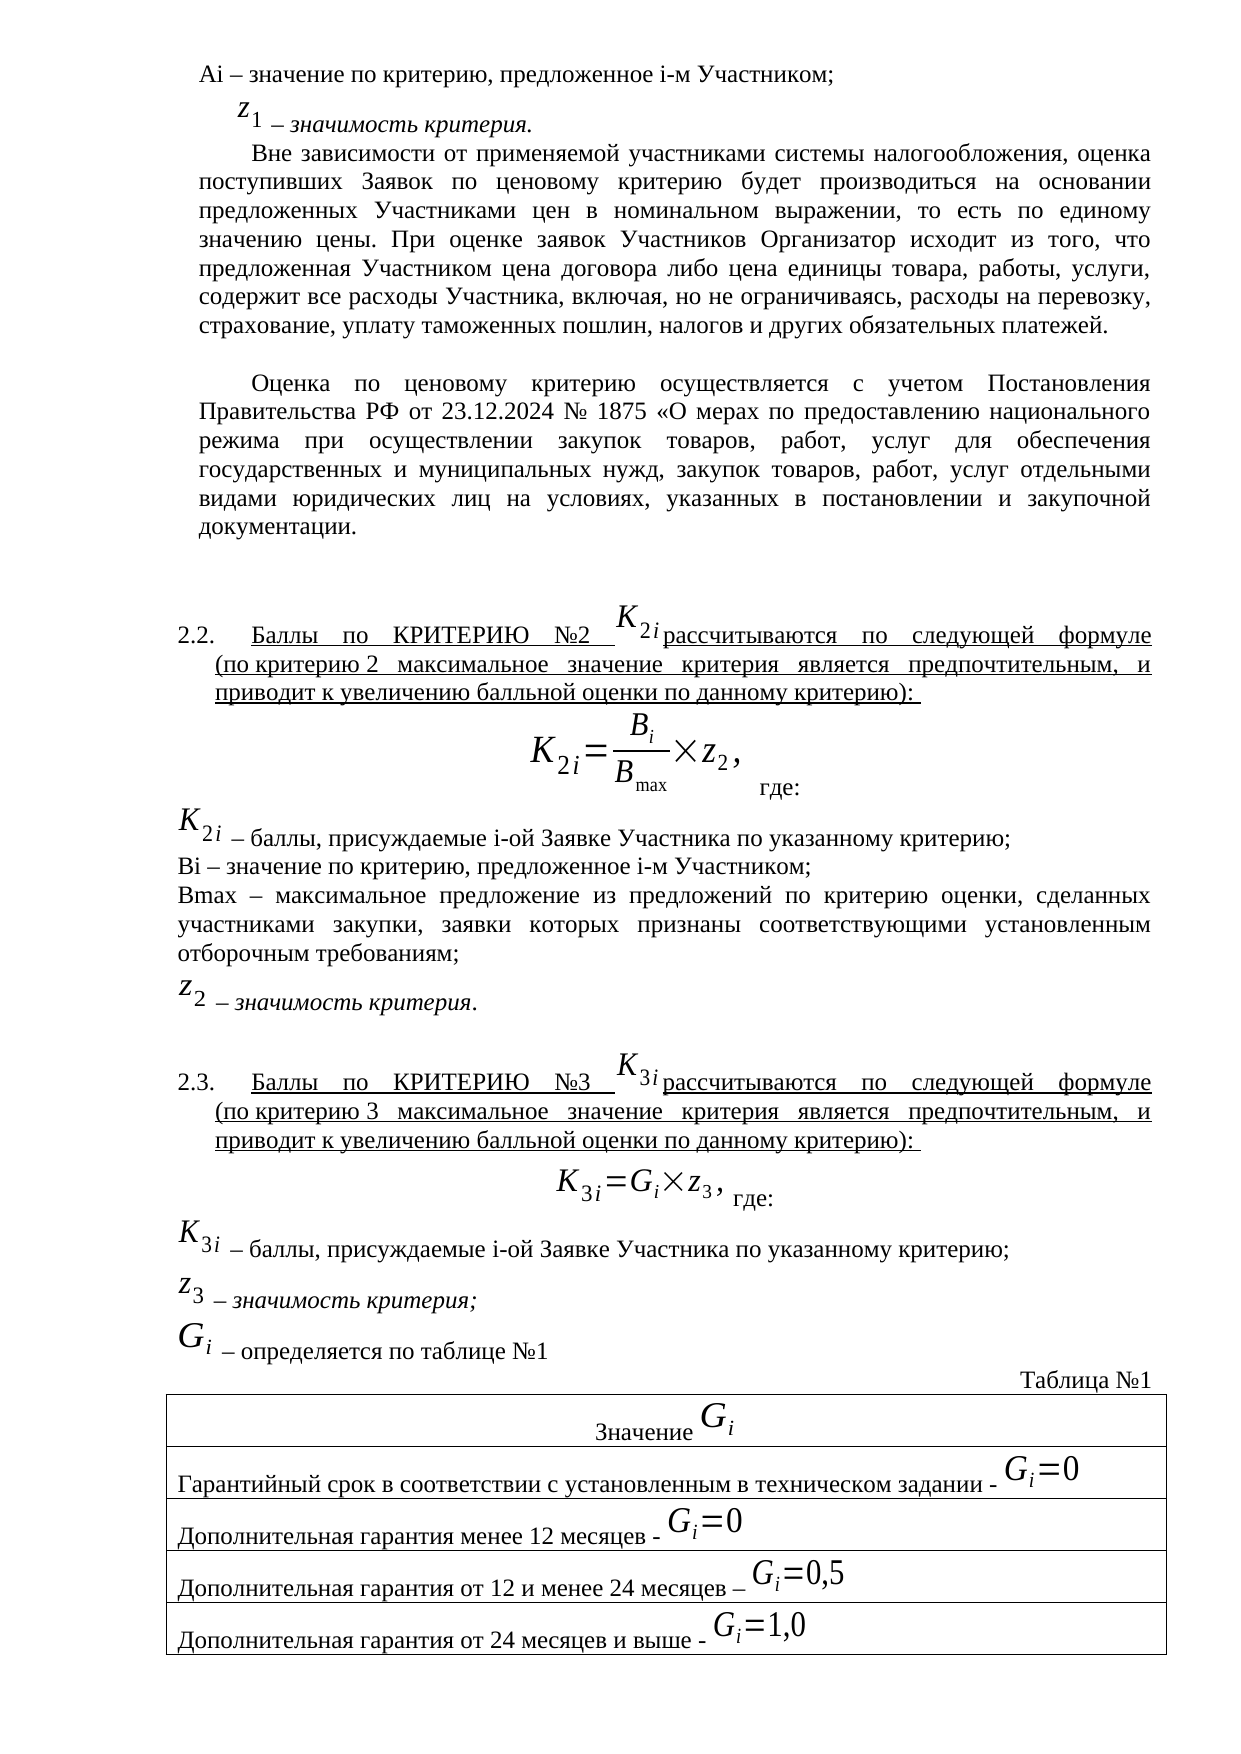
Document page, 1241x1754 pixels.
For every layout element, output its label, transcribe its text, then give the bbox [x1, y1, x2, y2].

text Bi – значение по критерию, предложенное i-м Участником; [177, 851, 1152, 880]
text где: [177, 1161, 1152, 1212]
text – баллы, присуждаемые i-ой Заявке Участника по указанному критерию; [177, 800, 1152, 851]
text – значимость критерия. [177, 966, 1152, 1016]
text – значимость критерия; [177, 1263, 1152, 1314]
list Баллы по КРИТЕРИЮ №3 рассчитываются по следующей формуле (по критерию 3 максимальное значение критерия является предпочтительным, и приводит к увеличению балльной оценки по данному критерию): [177, 1045, 1152, 1153]
text Вне зависимости от применяемой участниками системы налогообложения, оценка поступивших Заявок по ценовому критерию будет производиться на основании предложенных Участниками цен в номинальном выражении, то есть по единому значению цены. При оценке заявок Участников Организатор исходит из того, что предложенная Участником цена договора либо цена единицы товара, работы, услуги, содержит все расходы Участника, включая, но не ограничиваясь, расходы на перевозку, страхование, уплату таможенных пошлин, налогов и других обязательных платежей. [198, 138, 1152, 339]
text – значимость критерия. [236, 88, 1152, 138]
table_header Значение [167, 1395, 1166, 1446]
list Баллы по КРИТЕРИЮ №2 рассчитываются по следующей формуле (по критерию 2 максимальное значение критерия является предпочтительным, и приводит к увеличению балльной оценки по данному критерию): [177, 598, 1152, 706]
text – баллы, присуждаемые i-ой Заявке Участника по указанному критерию; [177, 1212, 1152, 1263]
text Ai – значение по критерию, предложенное i-м Участником; [198, 59, 1152, 88]
text Bmax – максимальное предложение из предложений по критерию оценки, сделанных участниками закупки, заявки которых признаны соответствующими установленным отборочным требованиям; [177, 880, 1152, 966]
text – определяется по таблице №1 [177, 1314, 1152, 1365]
table_cell Дополнительная гарантия от 24 месяцев и выше - [167, 1603, 1166, 1654]
table_cell Дополнительная гарантия менее 12 месяцев - [167, 1499, 1166, 1550]
table_cell Дополнительная гарантия от 12 и менее 24 месяцев – [167, 1551, 1166, 1602]
text где: [177, 706, 1152, 800]
text Оценка по ценовому критерию осуществляется с учетом Постановления Правительства РФ от 23.12.2024 № 1875 «О мерах по предоставлению национального режима при осуществлении закупок товаров, работ, услуг для обеспечения государственных и муниципальных нужд, закупок товаров, работ, услуг отдельными видами юридических лиц на условиях, указанных в постановлении и закупочной документации. [198, 368, 1152, 540]
text Таблица №1 [177, 1365, 1152, 1394]
table_cell Гарантийный срок в соответствии с установленным в техническом задании - [167, 1447, 1166, 1498]
